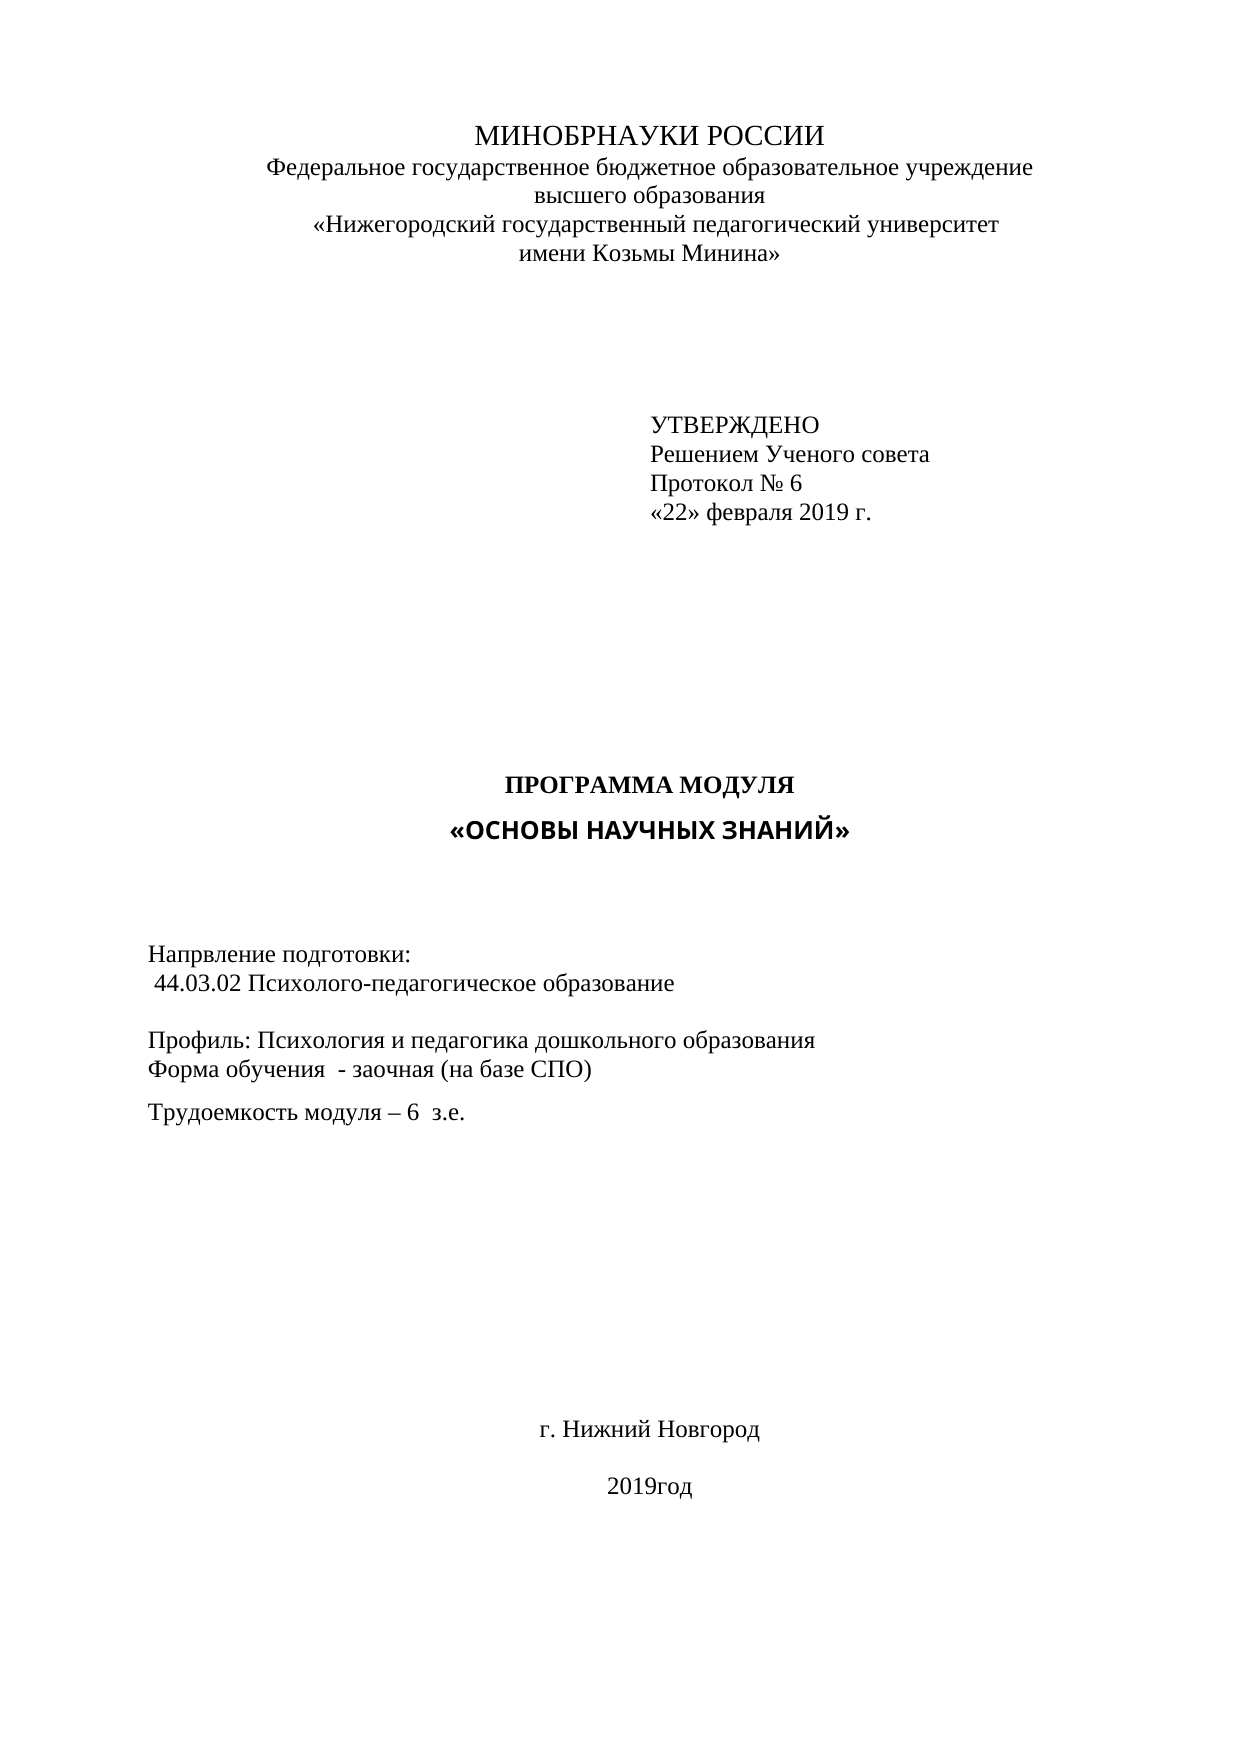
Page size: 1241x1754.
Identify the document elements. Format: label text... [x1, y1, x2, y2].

text 2019год [148, 1471, 1152, 1500]
text программа модуля [148, 770, 1152, 798]
text МИНОБРНАУКИ РОССИИ [148, 118, 1152, 152]
text Профиль: Психология и педагогика дошкольного образования [148, 1026, 1152, 1054]
text «22» февраля 2019 г. [650, 497, 1152, 525]
text Трудоемкость модуля – 6 з.е. [148, 1097, 1152, 1126]
text Решением Ученого совета [650, 439, 1152, 468]
text Протокол № 6 [650, 468, 1152, 497]
text «Основы научных знаний» [148, 813, 1152, 847]
text высшего образования [148, 180, 1152, 209]
text г. Нижний Новгород [148, 1414, 1152, 1442]
text Напрвление подготовки: [148, 939, 1152, 968]
text Федеральное государственное бюджетное образовательное учреждение [148, 152, 1152, 180]
text Форма обучения - заочная (на базе СПО) [148, 1054, 1152, 1083]
text имени Козьмы Минина» [148, 238, 1152, 267]
text 44.03.02 Психолого-педагогическое образование [148, 968, 1152, 997]
text УТВЕРЖДЕНО [650, 410, 1152, 439]
text «Нижегородский государственный педагогический университет [148, 209, 1152, 238]
